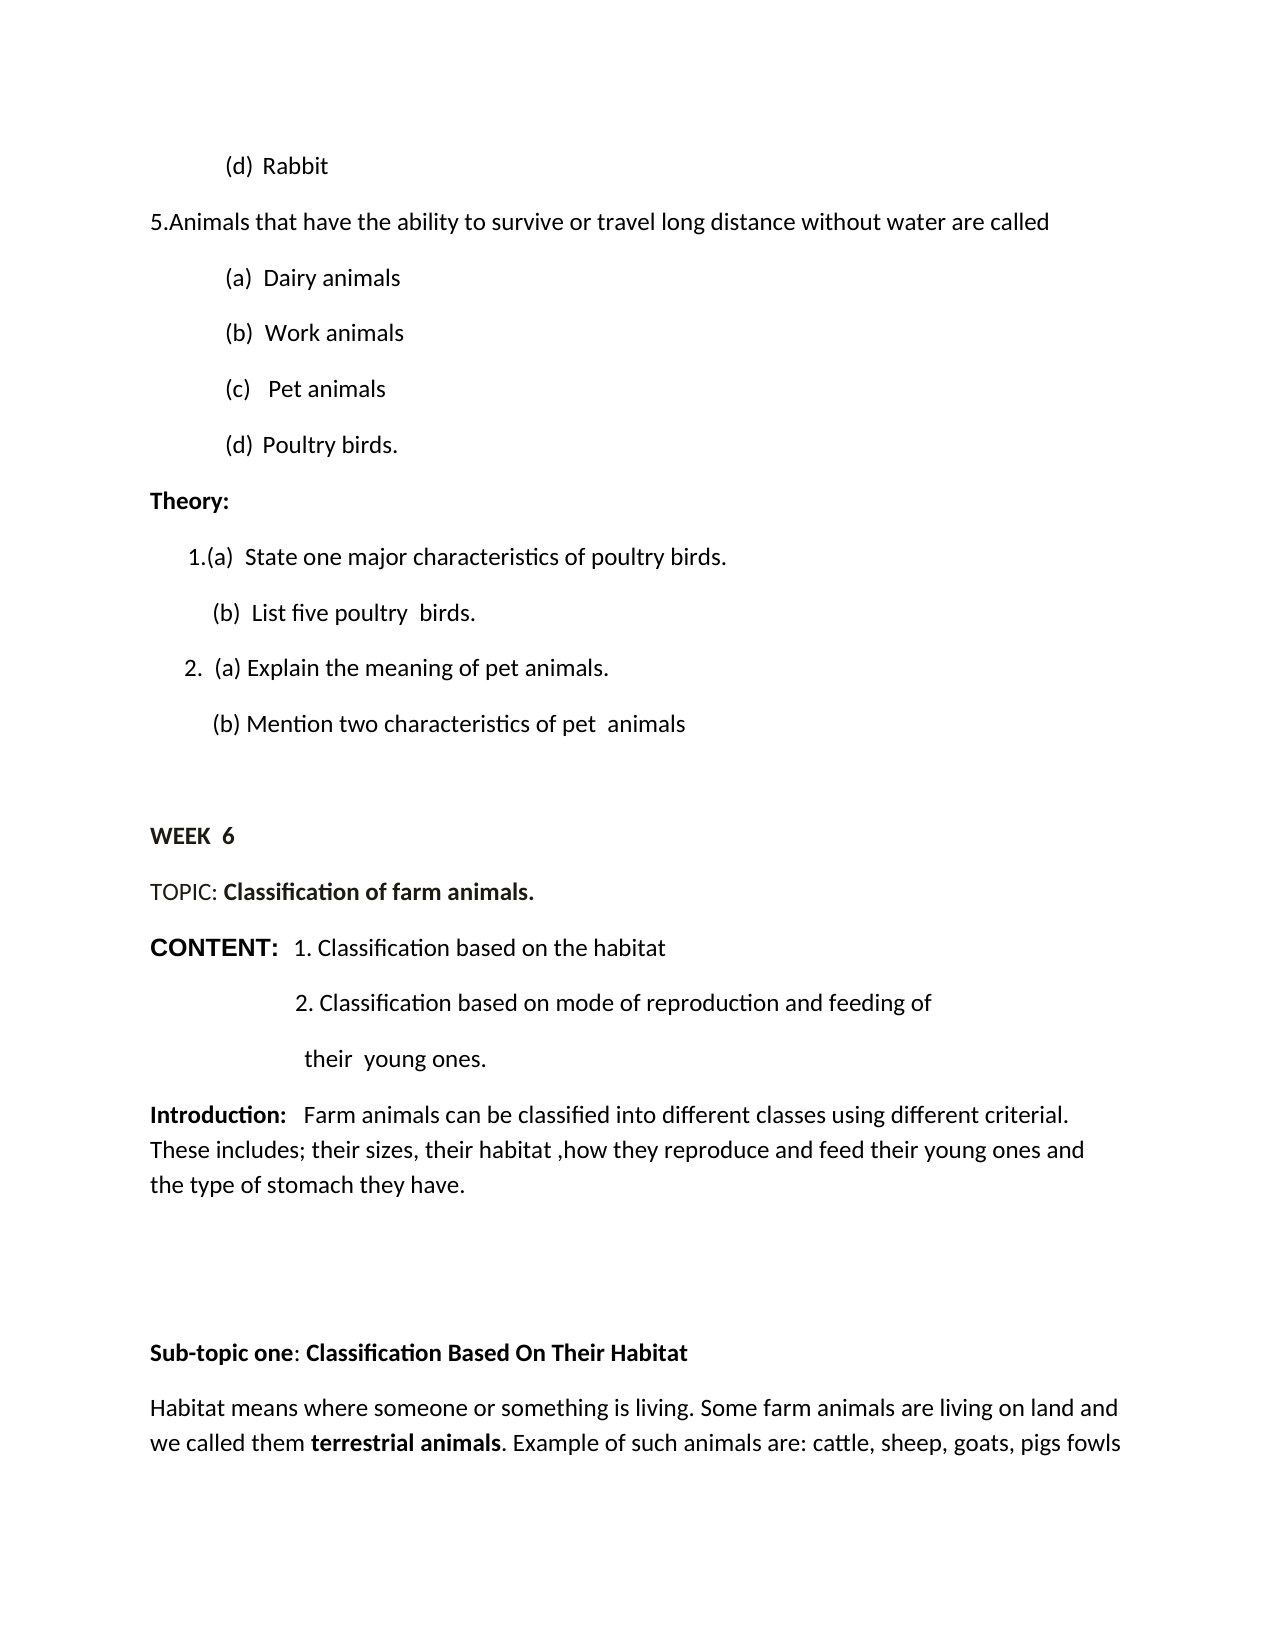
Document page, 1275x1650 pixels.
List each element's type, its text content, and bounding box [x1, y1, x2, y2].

text 1.(a) State one major characteristics of poultry birds. [187, 541, 1125, 571]
text Theory: [150, 485, 1125, 516]
text (d) Rabbit [225, 150, 1125, 181]
text CONTENT: 1. Classification based on the habitat [150, 932, 1125, 962]
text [150, 1392, 1125, 1458]
text (b) Mention two characteristics of pet animals [150, 708, 1125, 739]
text (c) Pet animals [225, 373, 1125, 404]
text TOPIC: Classification of farm animals. [150, 876, 1125, 906]
text Introduction: Farm animals can be classified into different classes using different criterial. These includes; their sizes, their habitat ,how they reproduce and feed their young ones and the type of stomach they have. [150, 1099, 1125, 1200]
text (a) Dairy animals [225, 262, 1125, 292]
text their young ones. [225, 1043, 1125, 1074]
text 5.Animals that have the ability to survive or travel long distance without water are called [150, 206, 1125, 236]
text (b) Work animals [225, 317, 1125, 348]
text (b) List five poultry birds. [150, 597, 1125, 627]
text Sub-topic one: Classification Based On Their Habitat [150, 1337, 1125, 1367]
text 2. (a) Explain the meaning of pet animals. [150, 652, 1125, 683]
text (d) Poultry birds. [225, 429, 1125, 460]
text 2. Classification based on mode of reproduction and feeding of [187, 987, 1125, 1018]
text WEEK 6 [150, 820, 1125, 851]
